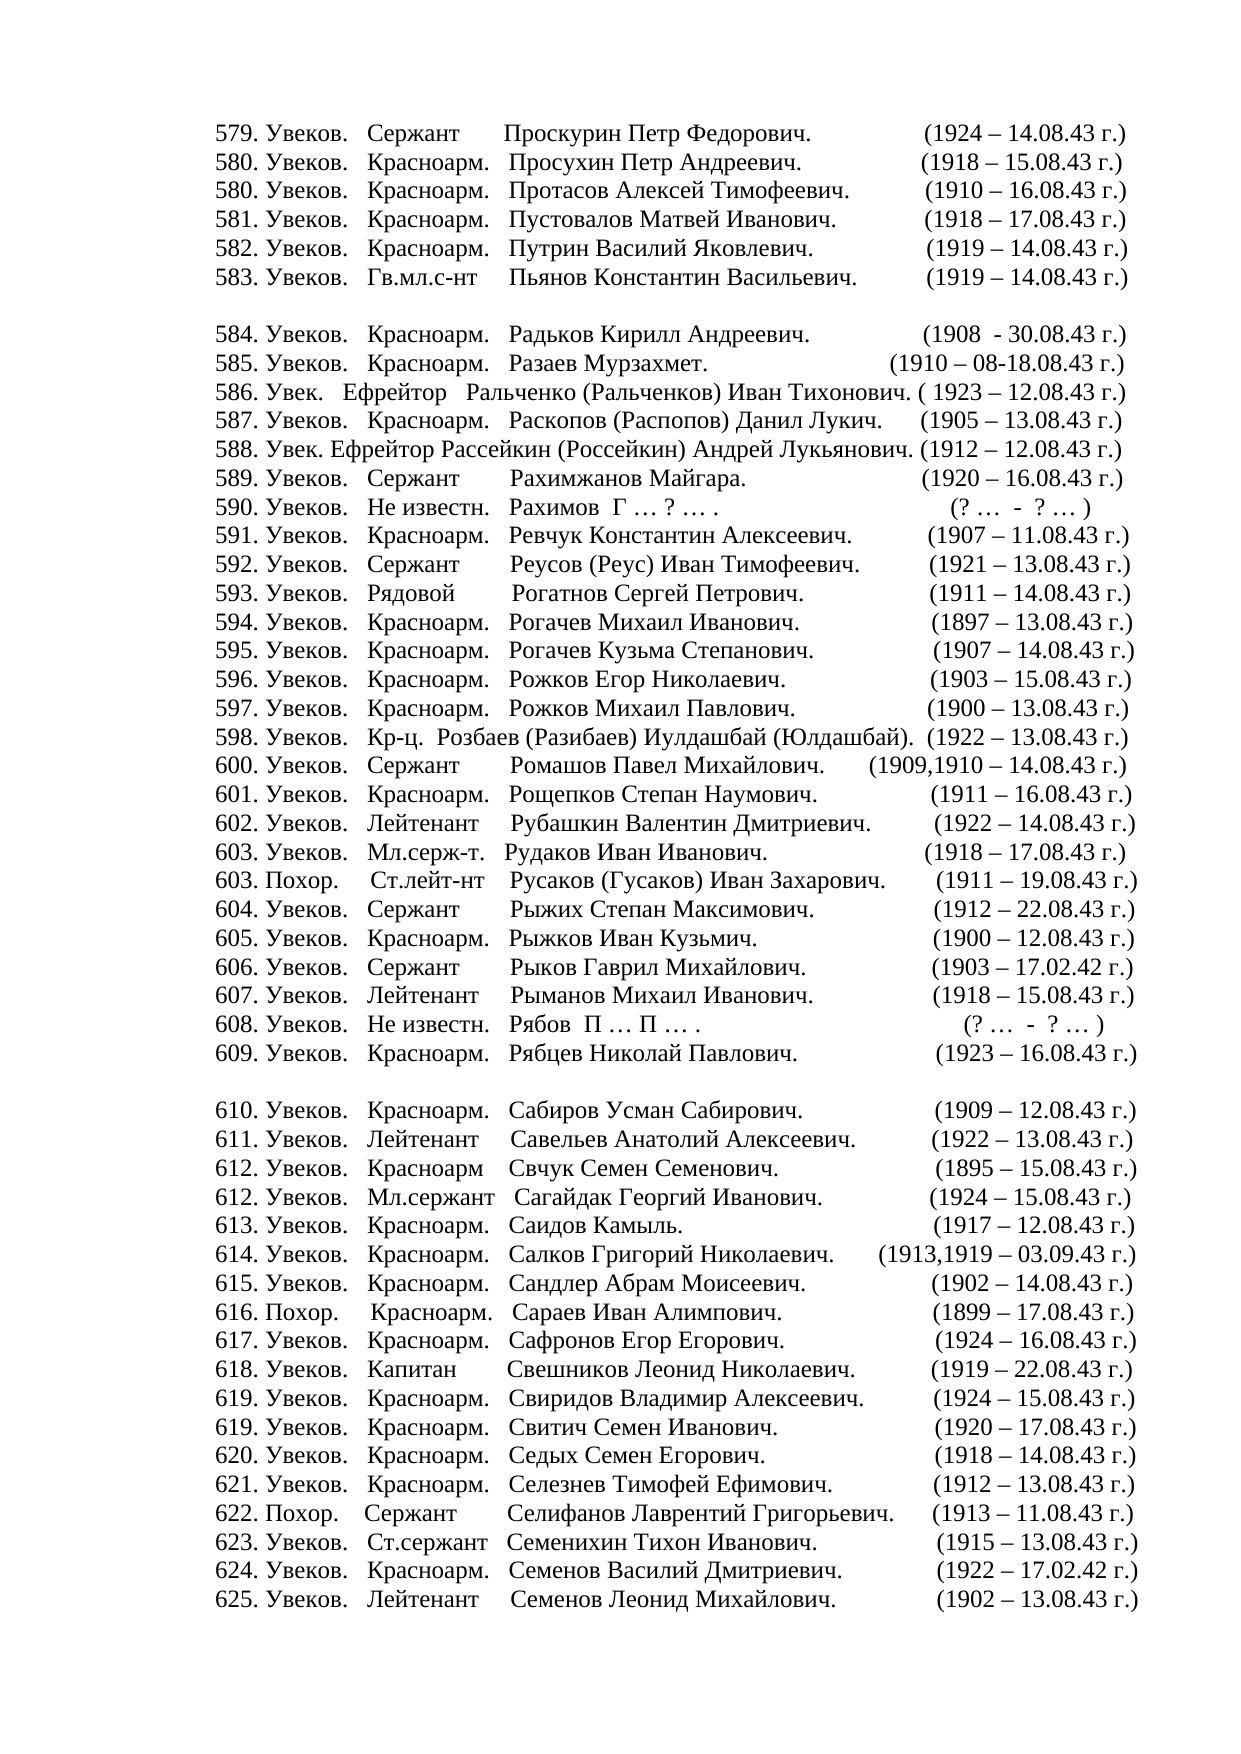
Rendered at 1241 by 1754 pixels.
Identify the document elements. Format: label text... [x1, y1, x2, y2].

text 605. Увеков. Красноарм. Рыжков Иван Кузьмич. (1900 – 12.08.43 г.) [215, 923, 1152, 952]
text 623. Увеков. Ст.сержант Семенихин Тихон Иванович. (1915 – 13.08.43 г.) [215, 1527, 1152, 1556]
text 580. Увеков. Красноарм. Просухин Петр Андреевич. (1918 – 15.08.43 г.) [215, 147, 1152, 176]
text 608. Увеков. Не известн. Рябов П … П … . (? … - ? … ) [215, 1009, 1152, 1038]
text 613. Увеков. Красноарм. Саидов Камыль. (1917 – 12.08.43 г.) [215, 1211, 1152, 1239]
text 584. Увеков. Красноарм. Радьков Кирилл Андреевич. (1908 - 30.08.43 г.) [215, 319, 1152, 348]
text 616. Похор. Красноарм. Сараев Иван Алимпович. (1899 – 17.08.43 г.) [215, 1297, 1152, 1326]
text 612. Увеков. Красноарм Свчук Семен Семенович. (1895 – 15.08.43 г.) [215, 1153, 1152, 1182]
text 607. Увеков. Лейтенант Рыманов Михаил Иванович. (1918 – 15.08.43 г.) [215, 981, 1152, 1009]
text 579. Увеков. Сержант Проскурин Петр Федорович. (1924 – 14.08.43 г.) [215, 118, 1152, 147]
text 615. Увеков. Красноарм. Сандлер Абрам Моисеевич. (1902 – 14.08.43 г.) [215, 1268, 1152, 1297]
text 588. Увек. Ефрейтор Рассейкин (Россейкин) Андрей Лукьянович. (1912 – 12.08.43 г.) [215, 434, 1152, 463]
text 581. Увеков. Красноарм. Пустовалов Матвей Иванович. (1918 – 17.08.43 г.) [215, 204, 1152, 233]
text 610. Увеков. Красноарм. Сабиров Усман Сабирович. (1909 – 12.08.43 г.) [215, 1096, 1152, 1124]
text 593. Увеков. Рядовой Рогатнов Сергей Петрович. (1911 – 14.08.43 г.) [215, 578, 1152, 607]
text 625. Увеков. Лейтенант Семенов Леонид Михайлович. (1902 – 13.08.43 г.) [215, 1584, 1152, 1613]
text 602. Увеков. Лейтенант Рубашкин Валентин Дмитриевич. (1922 – 14.08.43 г.) [215, 808, 1152, 837]
text 591. Увеков. Красноарм. Ревчук Константин Алексеевич. (1907 – 11.08.43 г.) [215, 521, 1152, 549]
text 614. Увеков. Красноарм. Салков Григорий Николаевич. (1913,1919 – 03.09.43 г.) [215, 1239, 1152, 1268]
text 586. Увек. Ефрейтор Ральченко (Ральченков) Иван Тихонович. ( 1923 – 12.08.43 г.) [215, 377, 1152, 406]
text 595. Увеков. Красноарм. Рогачев Кузьма Степанович. (1907 – 14.08.43 г.) [215, 636, 1152, 664]
text 589. Увеков. Сержант Рахимжанов Майгара. (1920 – 16.08.43 г.) [215, 463, 1152, 492]
text 612. Увеков. Мл.сержант Сагайдак Георгий Иванович. (1924 – 15.08.43 г.) [215, 1182, 1152, 1211]
text 583. Увеков. Гв.мл.с-нт Пьянов Константин Васильевич. (1919 – 14.08.43 г.) [215, 262, 1152, 291]
text 590. Увеков. Не известн. Рахимов Г … ? … . (? … - ? … ) [215, 492, 1152, 521]
text 621. Увеков. Красноарм. Селезнев Тимофей Ефимович. (1912 – 13.08.43 г.) [215, 1469, 1152, 1498]
text 603. Похор. Ст.лейт-нт Русаков (Гусаков) Иван Захарович. (1911 – 19.08.43 г.) [215, 866, 1152, 894]
text 592. Увеков. Сержант Реусов (Реус) Иван Тимофеевич. (1921 – 13.08.43 г.) [215, 549, 1152, 578]
text 624. Увеков. Красноарм. Семенов Василий Дмитриевич. (1922 – 17.02.42 г.) [215, 1556, 1152, 1584]
text 620. Увеков. Красноарм. Седых Семен Егорович. (1918 – 14.08.43 г.) [215, 1441, 1152, 1469]
text 606. Увеков. Сержант Рыков Гаврил Михайлович. (1903 – 17.02.42 г.) [215, 952, 1152, 981]
text 582. Увеков. Красноарм. Путрин Василий Яковлевич. (1919 – 14.08.43 г.) [215, 233, 1152, 262]
text 617. Увеков. Красноарм. Сафронов Егор Егорович. (1924 – 16.08.43 г.) [215, 1326, 1152, 1354]
text 619. Увеков. Красноарм. Свитич Семен Иванович. (1920 – 17.08.43 г.) [215, 1412, 1152, 1441]
text 611. Увеков. Лейтенант Савельев Анатолий Алексеевич. (1922 – 13.08.43 г.) [215, 1124, 1152, 1153]
text 585. Увеков. Красноарм. Разаев Мурзахмет. (1910 – 08-18.08.43 г.) [215, 348, 1152, 377]
text 580. Увеков. Красноарм. Протасов Алексей Тимофеевич. (1910 – 16.08.43 г.) [215, 176, 1152, 204]
text 601. Увеков. Красноарм. Рощепков Степан Наумович. (1911 – 16.08.43 г.) [215, 779, 1152, 808]
text 604. Увеков. Сержант Рыжих Степан Максимович. (1912 – 22.08.43 г.) [215, 894, 1152, 923]
text 622. Похор. Сержант Селифанов Лаврентий Григорьевич. (1913 – 11.08.43 г.) [215, 1498, 1152, 1527]
text 596. Увеков. Красноарм. Рожков Егор Николаевич. (1903 – 15.08.43 г.) [215, 664, 1152, 693]
text 619. Увеков. Красноарм. Свиридов Владимир Алексеевич. (1924 – 15.08.43 г.) [215, 1383, 1152, 1412]
text 597. Увеков. Красноарм. Рожков Михаил Павлович. (1900 – 13.08.43 г.) [215, 693, 1152, 722]
text 618. Увеков. Капитан Свешников Леонид Николаевич. (1919 – 22.08.43 г.) [215, 1354, 1152, 1383]
text 587. Увеков. Красноарм. Раскопов (Распопов) Данил Лукич. (1905 – 13.08.43 г.) [215, 406, 1152, 434]
text 600. Увеков. Сержант Ромашов Павел Михайлович. (1909,1910 – 14.08.43 г.) [215, 751, 1152, 779]
text 603. Увеков. Мл.серж-т. Рудаков Иван Иванович. (1918 – 17.08.43 г.) [215, 837, 1152, 866]
text 598. Увеков. Кр-ц. Розбаев (Разибаев) Иулдашбай (Юлдашбай). (1922 – 13.08.43 г.) [215, 722, 1152, 751]
text 609. Увеков. Красноарм. Рябцев Николай Павлович. (1923 – 16.08.43 г.) [215, 1038, 1152, 1067]
text 594. Увеков. Красноарм. Рогачев Михаил Иванович. (1897 – 13.08.43 г.) [215, 607, 1152, 636]
